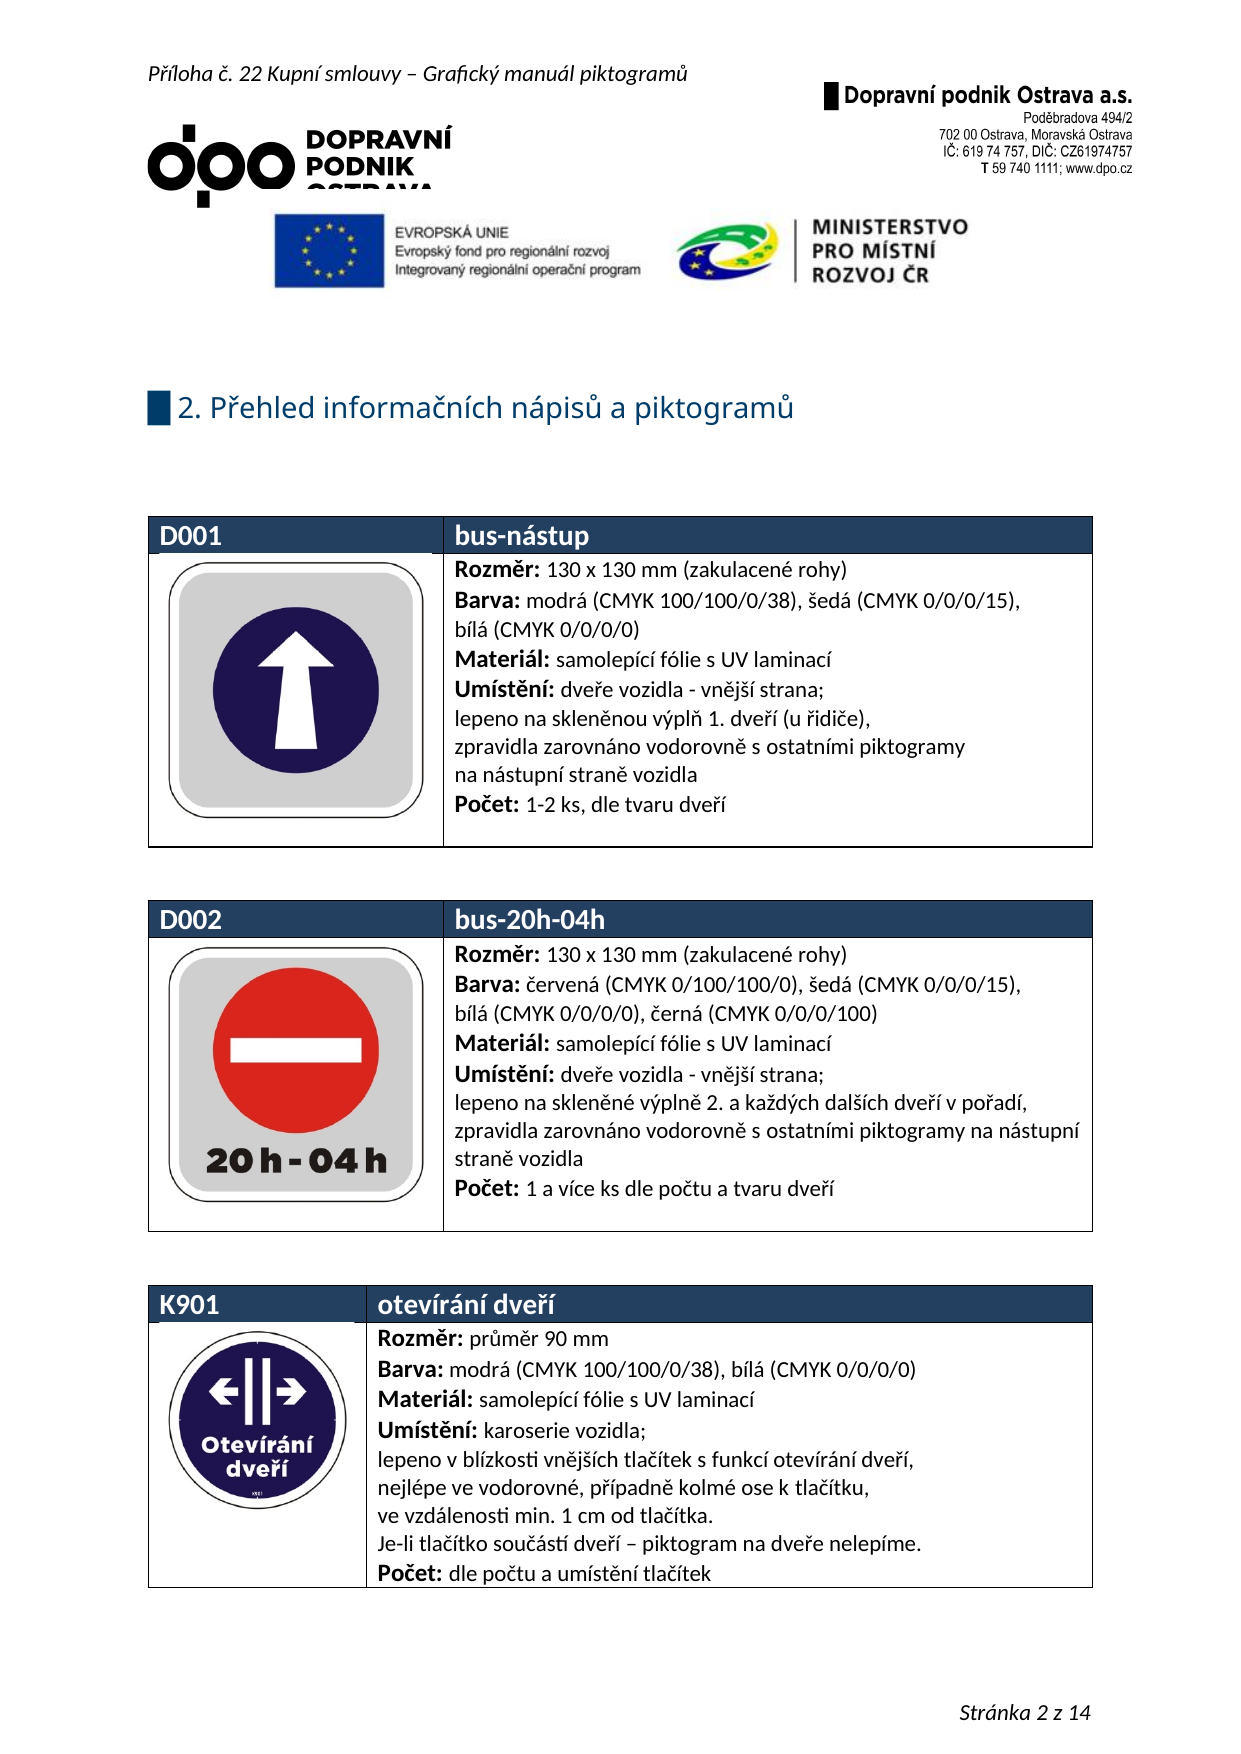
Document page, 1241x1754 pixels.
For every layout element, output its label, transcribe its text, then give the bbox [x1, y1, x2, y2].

picture [159, 553, 432, 827]
table_header K901 [149, 1286, 366, 1322]
table_cell Rozměr: 130 x 130 mm (zakulacené rohy) Barva: modrá (CMYK 100/100/0/38), šedá (CMYK 0/0/0/15), bílá (CMYK 0/0/0/0) Materiál: samolepící fólie s UV laminací Umístění: dveře vozidla - vnější strana; lepeno na skleněnou výplň 1. dveří (u řidiče), zpravidla zarovnáno vodorovně s ostatními piktogramy na nástupní straně vozidla Počet: 1-2 ks, dle tvaru dveří [444, 554, 1092, 846]
picture [824, 82, 1132, 176]
subtitle 2. Přehled informačních nápisů a piktogramů [148, 390, 1093, 425]
table_header bus-nástup [444, 517, 1092, 553]
picture [147, 124, 990, 312]
picture [159, 938, 432, 1211]
table_header bus-20h-04h [444, 901, 1092, 937]
table_cell Rozměr: průměr 90 mm Barva: modrá (CMYK 100/100/0/38), bílá (CMYK 0/0/0/0) Materiál: samolepící fólie s UV laminací Umístění: karoserie vozidla; lepeno v blízkosti vnějších tlačítek s funkcí otevírání dveří, nejlépe ve vodorovné, případně kolmé ose k tlačítku, ve vzdálenosti min. 1 cm od tlačítka. Je-li tlačítko součástí dveří – piktogram na dveře nelepíme. Počet: dle počtu a umístění tlačítek [367, 1323, 1092, 1587]
table_cell Rozměr: 130 x 130 mm (zakulacené rohy) Barva: červená (CMYK 0/100/100/0), šedá (CMYK 0/0/0/15), bílá (CMYK 0/0/0/0), černá (CMYK 0/0/0/100) Materiál: samolepící fólie s UV laminací Umístění: dveře vozidla - vnější strana; lepeno na skleněné výplně 2. a každých dalších dveří v pořadí, zpravidla zarovnáno vodorovně s ostatními piktogramy na nástupní straně vozidla Počet: 1 a více ks dle počtu a tvaru dveří [444, 938, 1092, 1231]
table_header D001 [149, 517, 443, 553]
picture [159, 1322, 355, 1518]
table_header otevírání dveří [367, 1286, 1092, 1322]
table_cell [149, 938, 443, 1231]
table_cell [149, 1323, 366, 1587]
table_cell [149, 554, 443, 846]
table_header D002 [149, 901, 443, 937]
